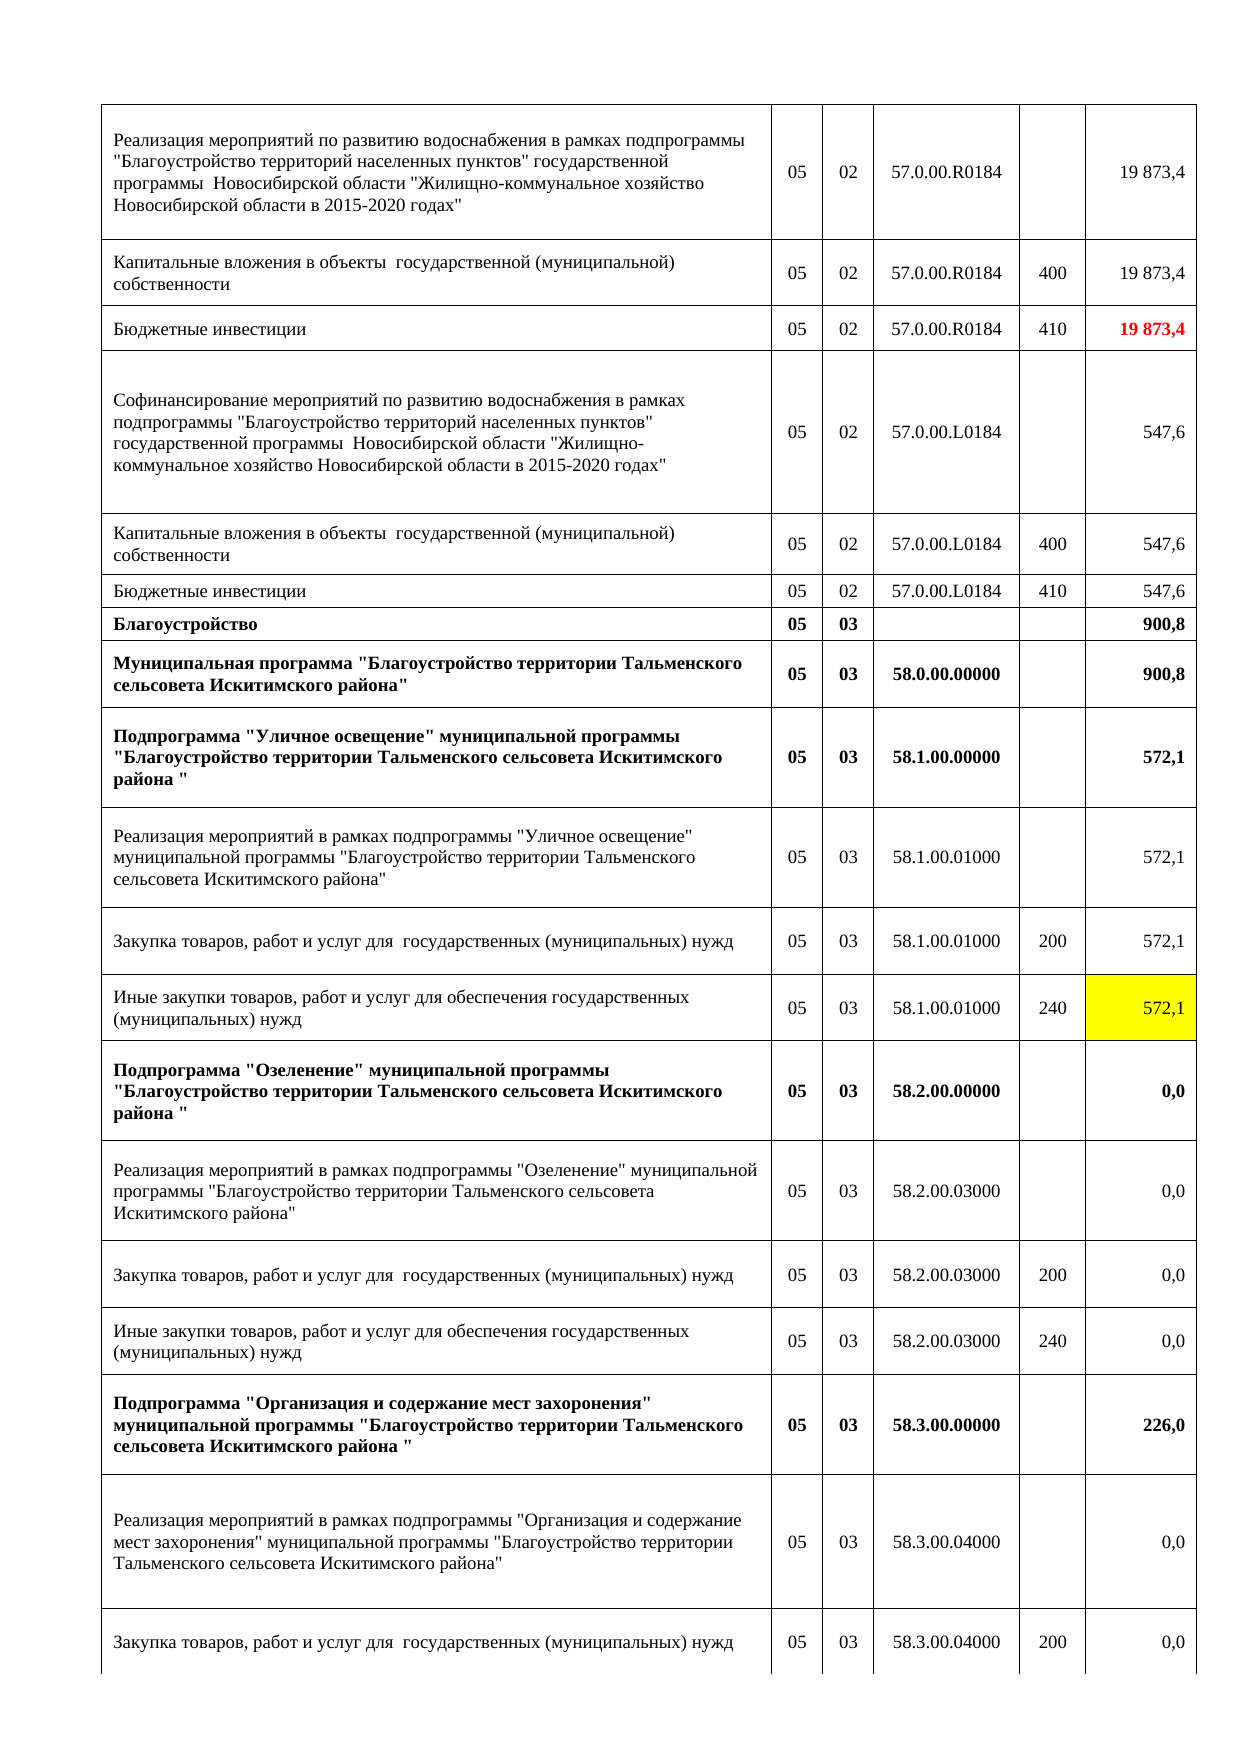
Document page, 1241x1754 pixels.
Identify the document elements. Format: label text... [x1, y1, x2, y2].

table_cell 05 [772, 708, 822, 807]
table_cell 05 [772, 975, 822, 1040]
table_cell Иные закупки товаров, работ и услуг для обеспечения государственных (муниципальных) нужд [102, 1308, 771, 1374]
table_cell 58.1.00.00000 [874, 708, 1019, 807]
table_cell 57.0.00.L0184 [874, 351, 1019, 513]
table_cell 02 [823, 351, 873, 513]
table_cell 03 [823, 608, 873, 640]
table_cell 58.1.00.01000 [874, 975, 1019, 1040]
table_cell 05 [772, 1308, 822, 1374]
table_cell 400 [1020, 514, 1085, 574]
table_cell 05 [772, 808, 822, 907]
table_cell 410 [1020, 306, 1085, 350]
table_cell 05 [772, 908, 822, 973]
table_cell 240 [1020, 1308, 1085, 1374]
table_cell Бюджетные инвестиции [102, 306, 771, 350]
table_cell Подпрограмма "Озеленение" муниципальной программы "Благоустройство территории Тальменского сельсовета Искитимского района " [102, 1041, 771, 1140]
table_cell 200 [1020, 1609, 1085, 1674]
table_cell 0,0 [1086, 1308, 1196, 1374]
table_cell 547,6 [1086, 575, 1196, 607]
table_cell [1020, 1041, 1085, 1140]
table_cell [1020, 1475, 1085, 1607]
table_cell 572,1 [1086, 908, 1196, 973]
table_cell 58.3.00.00000 [874, 1375, 1019, 1474]
table_cell Капитальные вложения в объекты государственной (муниципальной) собственности [102, 240, 771, 305]
table_cell 05 [772, 240, 822, 305]
table_cell 05 [772, 514, 822, 574]
table_cell 900,8 [1086, 608, 1196, 640]
table_cell [1020, 708, 1085, 807]
table_cell Благоустройство [102, 608, 771, 640]
table_cell 03 [823, 641, 873, 707]
table_cell Реализация мероприятий по развитию водоснабжения в рамках подпрограммы "Благоустройство территорий населенных пунктов" государственной программы Новосибирской области "Жилищно-коммунальное хозяйство Новосибирской области в 2015-2020 годах" [102, 105, 771, 239]
table_cell 03 [823, 1141, 873, 1240]
table_cell 03 [823, 1241, 873, 1307]
table_cell 58.1.00.01000 [874, 808, 1019, 907]
table_cell 05 [772, 1041, 822, 1140]
table_cell Иные закупки товаров, работ и услуг для обеспечения государственных (муниципальных) нужд [102, 975, 771, 1040]
table_cell 05 [772, 1241, 822, 1307]
table_cell 05 [772, 575, 822, 607]
table_cell 03 [823, 908, 873, 973]
table_cell Закупка товаров, работ и услуг для государственных (муниципальных) нужд [102, 1241, 771, 1307]
table_cell 03 [823, 1475, 873, 1607]
table_cell [874, 608, 1019, 640]
table_cell Капитальные вложения в объекты государственной (муниципальной) собственности [102, 514, 771, 574]
table_cell 03 [823, 975, 873, 1040]
table_cell 410 [1020, 575, 1085, 607]
table_cell 03 [823, 708, 873, 807]
table_cell 05 [772, 641, 822, 707]
table_cell [1020, 808, 1085, 907]
table_cell 05 [772, 608, 822, 640]
table_cell 02 [823, 575, 873, 607]
table_cell Закупка товаров, работ и услуг для государственных (муниципальных) нужд [102, 1609, 771, 1674]
table_cell 57.0.00.R0184 [874, 240, 1019, 305]
table_cell 200 [1020, 1241, 1085, 1307]
table_cell 547,6 [1086, 351, 1196, 513]
table_cell Муниципальная программа "Благоустройство территории Тальменского сельсовета Искитимского района" [102, 641, 771, 707]
table_cell 19 873,4 [1086, 240, 1196, 305]
table_cell 02 [823, 105, 873, 239]
table_cell [1020, 351, 1085, 513]
table_cell [1020, 1141, 1085, 1240]
table_cell [1020, 105, 1085, 239]
table_cell 03 [823, 1609, 873, 1674]
table_cell 05 [772, 351, 822, 513]
table_cell 0,0 [1086, 1609, 1196, 1674]
table_cell 05 [772, 1375, 822, 1474]
table_cell 05 [772, 105, 822, 239]
table_cell 03 [823, 1308, 873, 1374]
table_cell Реализация мероприятий в рамках подпрограммы "Уличное освещение" муниципальной программы "Благоустройство территории Тальменского сельсовета Искитимского района" [102, 808, 771, 907]
table_cell 02 [823, 240, 873, 305]
table_cell 547,6 [1086, 514, 1196, 574]
table_cell 572,1 [1086, 708, 1196, 807]
table_cell 0,0 [1086, 1041, 1196, 1140]
table_cell 57.0.00.L0184 [874, 514, 1019, 574]
table_cell 19 873,4 [1086, 105, 1196, 239]
table_cell 226,0 [1086, 1375, 1196, 1474]
table_cell 572,1 [1086, 808, 1196, 907]
table_cell 240 [1020, 975, 1085, 1040]
table_cell 03 [823, 808, 873, 907]
table_cell 03 [823, 1375, 873, 1474]
table_cell 58.3.00.04000 [874, 1475, 1019, 1607]
table_cell 58.2.00.03000 [874, 1141, 1019, 1240]
table_cell Закупка товаров, работ и услуг для государственных (муниципальных) нужд [102, 908, 771, 973]
table_cell Подпрограмма "Организация и содержание мест захоронения" муниципальной программы "Благоустройство территории Тальменского сельсовета Искитимского района " [102, 1375, 771, 1474]
table_cell 0,0 [1086, 1241, 1196, 1307]
table_cell 19 873,4 [1086, 306, 1196, 350]
table_cell 02 [823, 306, 873, 350]
table_cell 05 [772, 1609, 822, 1674]
table_cell 0,0 [1086, 1141, 1196, 1240]
table_cell Реализация мероприятий в рамках подпрограммы "Озеленение" муниципальной программы "Благоустройство территории Тальменского сельсовета Искитимского района" [102, 1141, 771, 1240]
table_cell 900,8 [1086, 641, 1196, 707]
table_cell 05 [772, 1475, 822, 1607]
table_cell 58.2.00.03000 [874, 1241, 1019, 1307]
table_cell 400 [1020, 240, 1085, 305]
table_cell Бюджетные инвестиции [102, 575, 771, 607]
table_cell [1020, 641, 1085, 707]
table_cell [1020, 608, 1085, 640]
table_cell 03 [823, 1041, 873, 1140]
table_cell Софинансирование мероприятий по развитию водоснабжения в рамках подпрограммы "Благоустройство территорий населенных пунктов" государственной программы Новосибирской области "Жилищно-коммунальное хозяйство Новосибирской области в 2015-2020 годах" [102, 351, 771, 513]
table_cell 57.0.00.L0184 [874, 575, 1019, 607]
table_cell 05 [772, 306, 822, 350]
table_cell 0,0 [1086, 1475, 1196, 1607]
table_cell 57.0.00.R0184 [874, 105, 1019, 239]
table_cell 05 [772, 1141, 822, 1240]
table_cell 58.3.00.04000 [874, 1609, 1019, 1674]
table_cell 58.2.00.00000 [874, 1041, 1019, 1140]
table_cell 58.0.00.00000 [874, 641, 1019, 707]
table_cell 58.2.00.03000 [874, 1308, 1019, 1374]
table_cell Реализация мероприятий в рамках подпрограммы "Организация и содержание мест захоронения" муниципальной программы "Благоустройство территории Тальменского сельсовета Искитимского района" [102, 1475, 771, 1607]
table_cell 57.0.00.R0184 [874, 306, 1019, 350]
table_cell 572,1 [1086, 975, 1196, 1040]
table_cell 58.1.00.01000 [874, 908, 1019, 973]
table_cell [1020, 1375, 1085, 1474]
table_cell 02 [823, 514, 873, 574]
table_cell 200 [1020, 908, 1085, 973]
table_cell Подпрограмма "Уличное освещение" муниципальной программы "Благоустройство территории Тальменского сельсовета Искитимского района " [102, 708, 771, 807]
